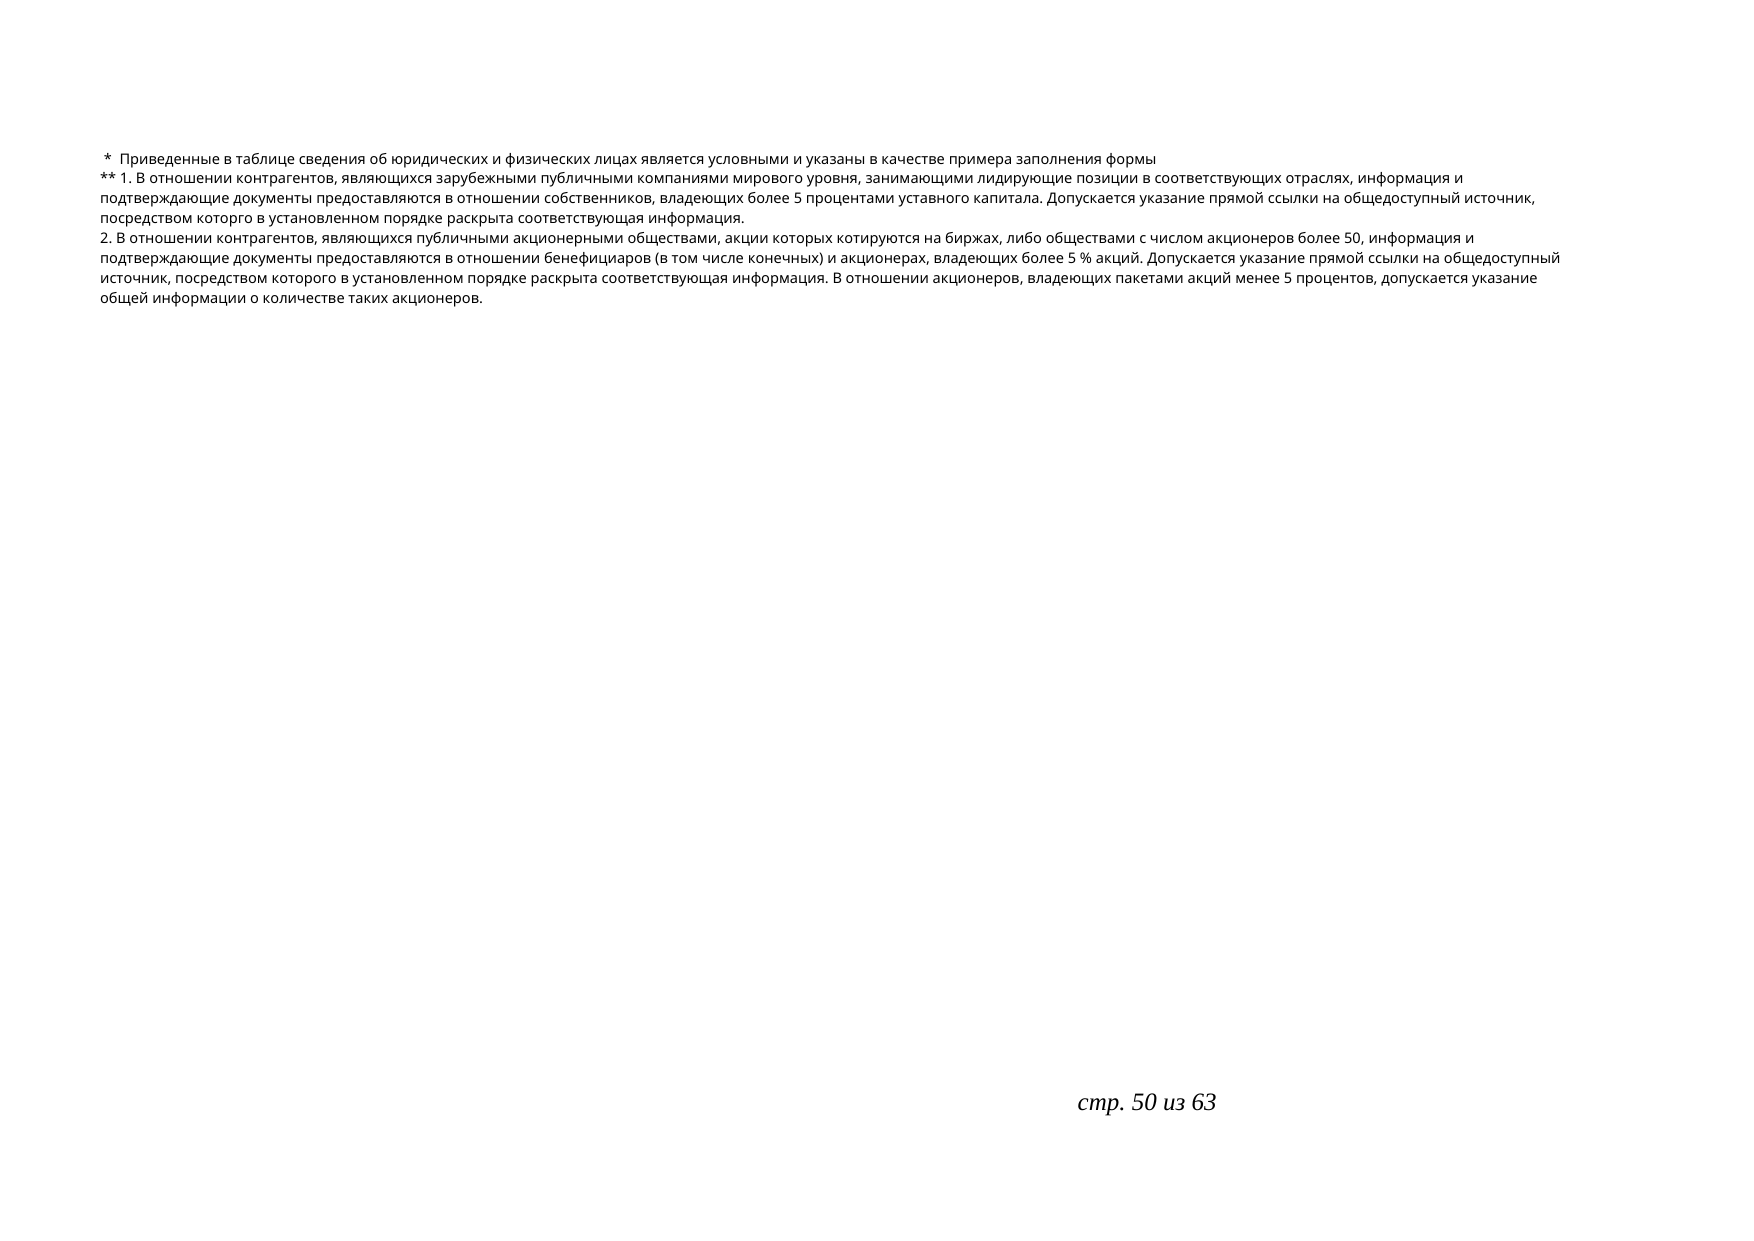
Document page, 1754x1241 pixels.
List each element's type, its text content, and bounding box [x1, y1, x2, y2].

table_cell 2. В отношении контрагентов, являющихся публичными акционерными обществами, акции которых котируются на биржах, либо обществами с числом акционеров более 50, информация и подтверждающие документы предоставляются в отношении бенефициаров (в том числе конечных) и акционерах, владеющих более 5 % акций. Допускается указание прямой ссылки на общедоступный источник, посредством которого в установленном порядке раскрыта соответствующая информация. В отношении акционеров, владеющих пакетами акций менее 5 процентов, допускается указание общей информации о количестве таких акционеров. [89, 228, 1596, 308]
table_cell ** 1. В отношении контрагентов, являющихся зарубежными публичными компаниями мирового уровня, занимающими лидирующие позиции в соответствующих отраслях, информация и подтверждающие документы предоставляются в отношении собственников, владеющих более 5 процентами уставного капитала. Допускается указание прямой ссылки на общедоступный источник, посредством которго в установленном порядке раскрыта соответствующая информация. [89, 168, 1596, 228]
table_cell * Приведенные в таблице сведения об юридических и физических лицах является условными и указаны в качестве примера заполнения формы [89, 118, 1596, 168]
